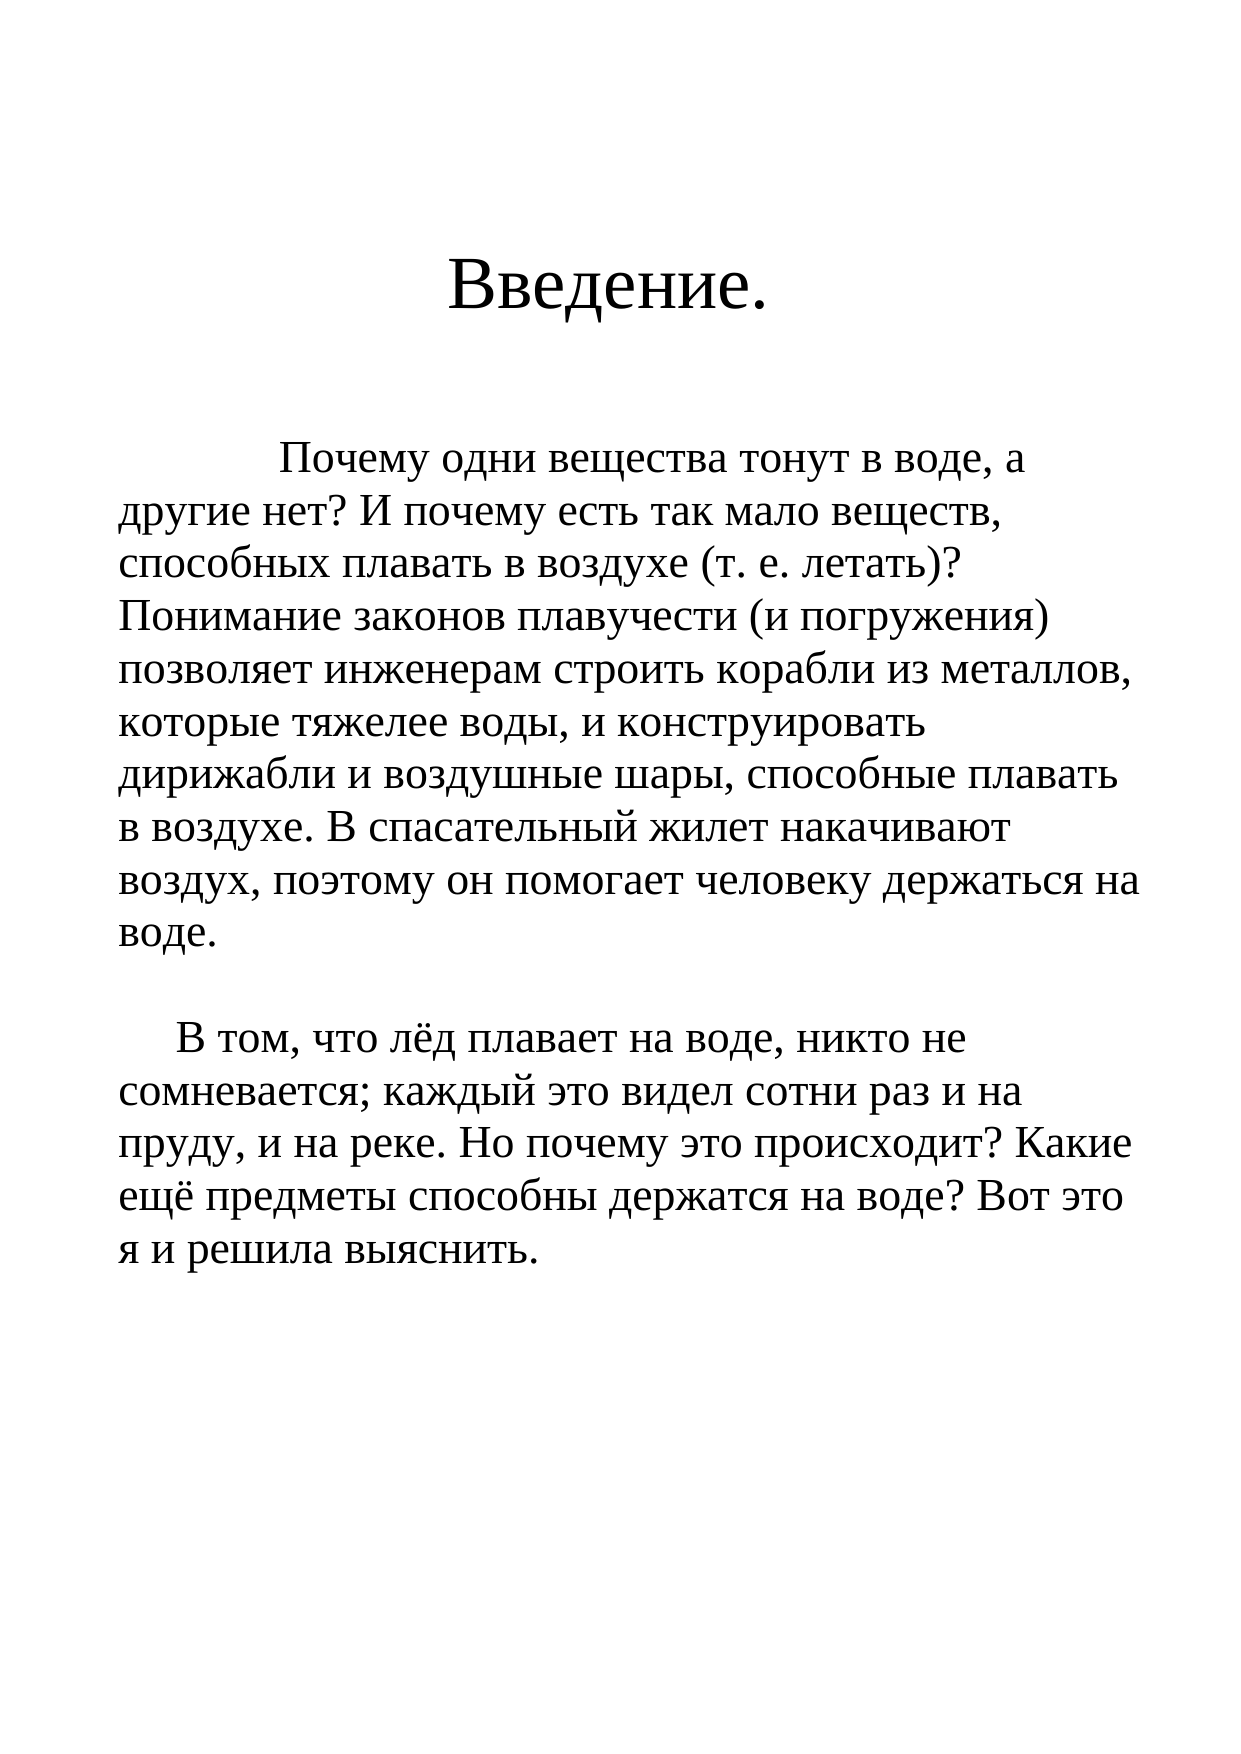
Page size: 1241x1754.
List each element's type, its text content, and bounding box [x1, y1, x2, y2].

text Введение. [148, 238, 1069, 324]
text В том, что лёд плавает на воде, никто не сомневается; каждый это видел сотни раз и на пруду, и на реке. Но почему это происходит? Какие ещё предметы способны держатся на воде? Вот это я и решила выяснить. [118, 1009, 1152, 1302]
text Почему одни вещества тонут в воде, а другие нет? И почему есть так мало веществ, способных плавать в воздухе (т. е. летать)? Понимание законов плавучести (и погружения) позволяет инженерам строить корабли из металлов, которые тяжелее воды, и конструировать дирижабли и воздушные шары, способные плавать в воздухе. В спасательный жилет накачивают воздух, поэтому он помогает человеку держаться на воде. [118, 429, 1152, 957]
